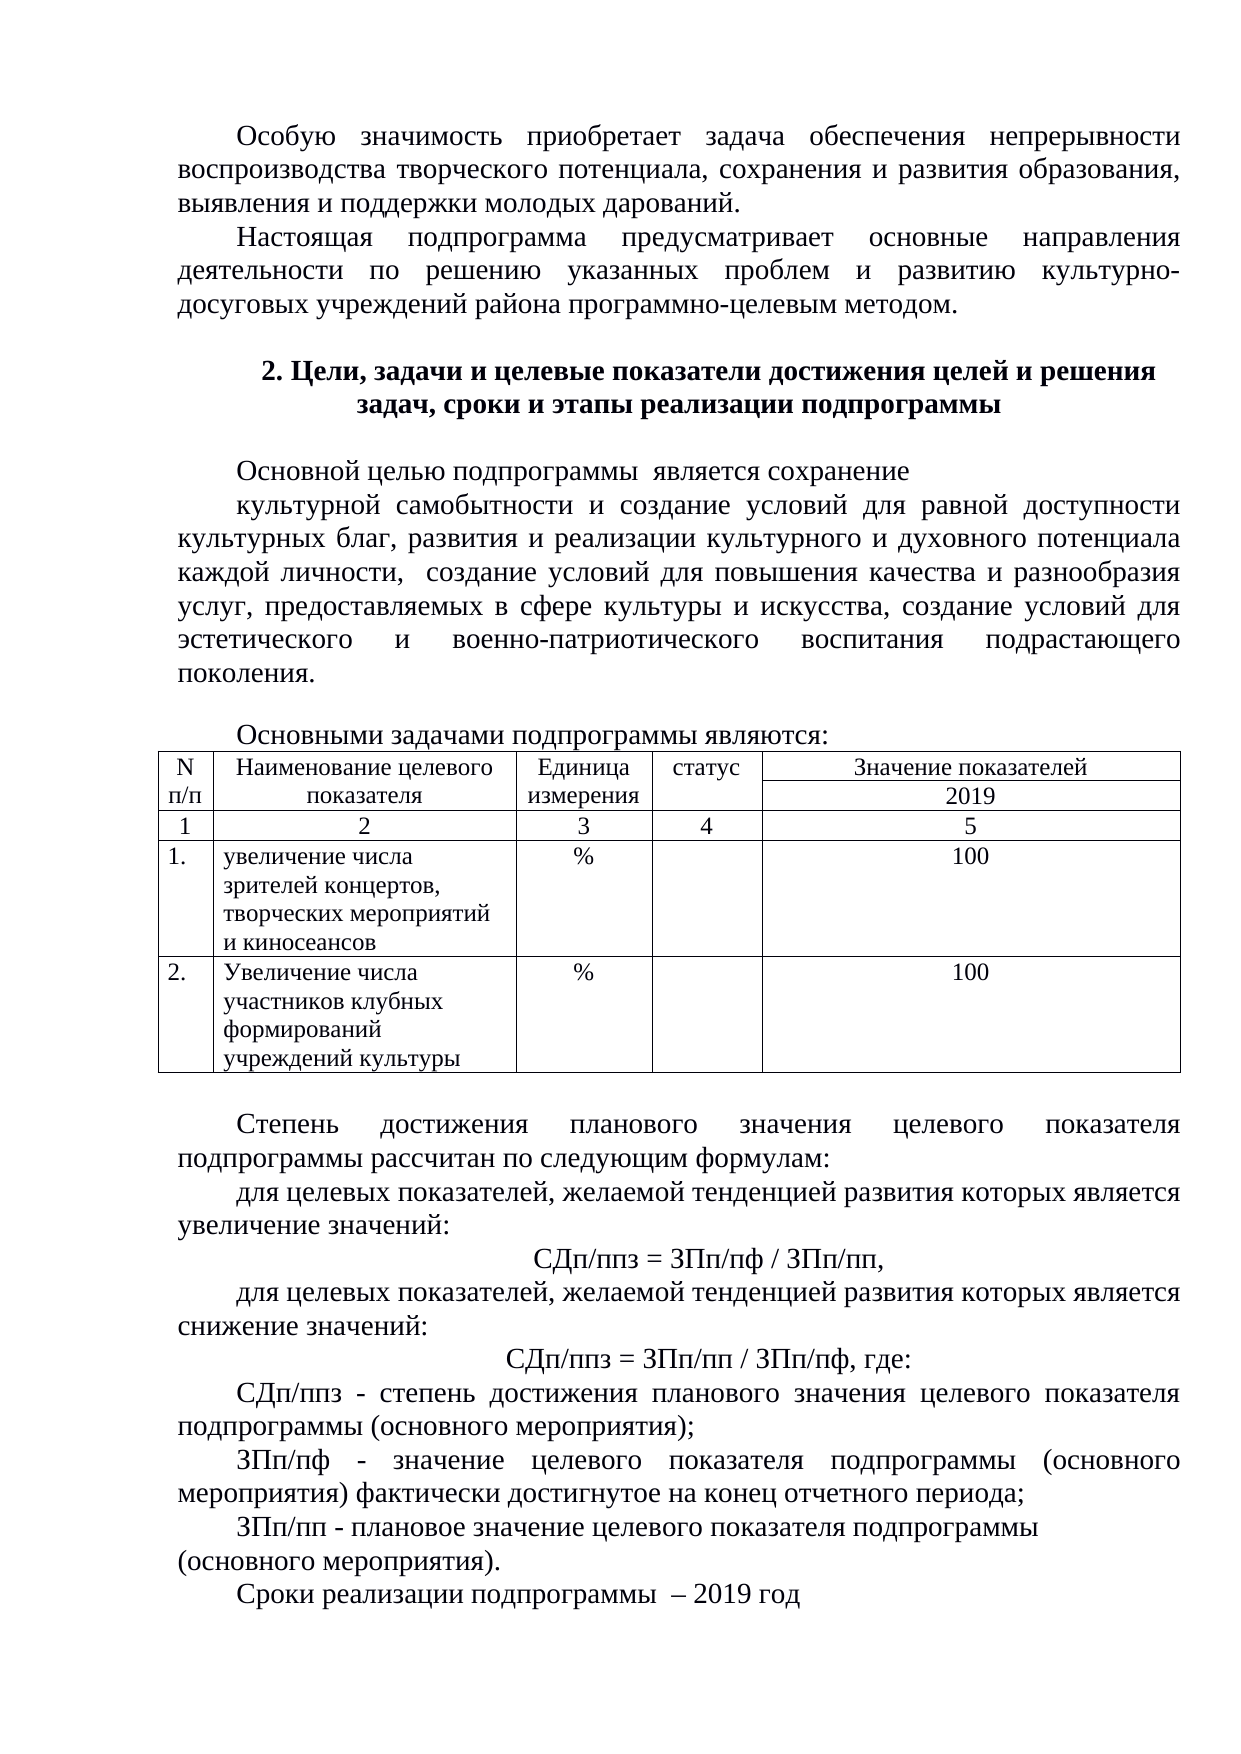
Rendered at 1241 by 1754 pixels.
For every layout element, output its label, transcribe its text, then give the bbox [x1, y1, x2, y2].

table_header Единица измерения [517, 752, 652, 810]
table_cell 2019 [763, 781, 1180, 810]
table_cell увеличение числа зрителей концертов, творческих мероприятий и киносеансов [214, 841, 516, 956]
table_header статус [653, 752, 762, 810]
text СДп/ппз = ЗПп/пп / ЗПп/пф, где: [177, 1341, 1181, 1375]
table_cell 5 [763, 811, 1180, 840]
text культурной самобытности и создание условий для равной доступности культурных благ, развития и реализации культурного и духовного потенциала каждой личности, создание условий для повышения качества и разнообразия услуг, предоставляемых в сфере культуры и искусства, создание условий для эстетического и военно-патриотического воспитания подрастающего поколения. [177, 487, 1181, 688]
table_header Наименование целевого показателя [214, 752, 516, 810]
text Сроки реализации подпрограммы – 2019 год [177, 1576, 1181, 1610]
table_header Значение показателей [763, 752, 1180, 780]
table_cell 1. [159, 841, 213, 956]
table_cell % [517, 957, 652, 1072]
table_cell 1 [159, 811, 213, 840]
table_header N п/п [159, 752, 213, 810]
text Настоящая подпрограмма предусматривает основные направления деятельности по решению указанных проблем и развитию культурно-досуговых учреждений района программно-целевым методом. [177, 219, 1181, 319]
text для целевых показателей, желаемой тенденцией развития которых является увеличение значений: [177, 1174, 1181, 1241]
text Степень достижения планового значения целевого показателя подпрограммы рассчитан по следующим формулам: [177, 1107, 1181, 1174]
text СДп/ппз - степень достижения планового значения целевого показателя подпрограммы (основного мероприятия); [177, 1375, 1181, 1442]
table_cell Увеличение числа участников клубных формирований учреждений культуры [214, 957, 516, 1072]
table_cell 2 [214, 811, 516, 840]
text для целевых показателей, желаемой тенденцией развития которых является снижение значений: [177, 1274, 1181, 1341]
table_cell [653, 841, 762, 956]
text СДп/ппз = ЗПп/пф / ЗПп/пп, [177, 1241, 1181, 1274]
table_cell 3 [517, 811, 652, 840]
table_cell 100 [763, 841, 1180, 956]
text Особую значимость приобретает задача обеспечения непрерывности воспроизводства творческого потенциала, сохранения и развития образования, выявления и поддержки молодых дарований. [177, 118, 1181, 219]
text ЗПп/пп - плановое значение целевого показателя подпрограммы (основного мероприятия). [177, 1509, 1181, 1576]
table_cell % [517, 841, 652, 956]
table_cell [653, 957, 762, 1072]
table_cell 100 [763, 957, 1180, 1072]
text Основной целью подпрограммы является сохранение [177, 453, 1181, 487]
table_cell 4 [653, 811, 762, 840]
table_cell 2. [159, 957, 213, 1072]
text Основными задачами подпрограммы являются: [177, 717, 1181, 751]
list Цели, задачи и целевые показатели достижения целей и решения задач, сроки и этапы реализации подпрограммы [177, 353, 1181, 420]
text ЗПп/пф - значение целевого показателя подпрограммы (основного мероприятия) фактически достигнутое на конец отчетного периода; [177, 1442, 1181, 1509]
